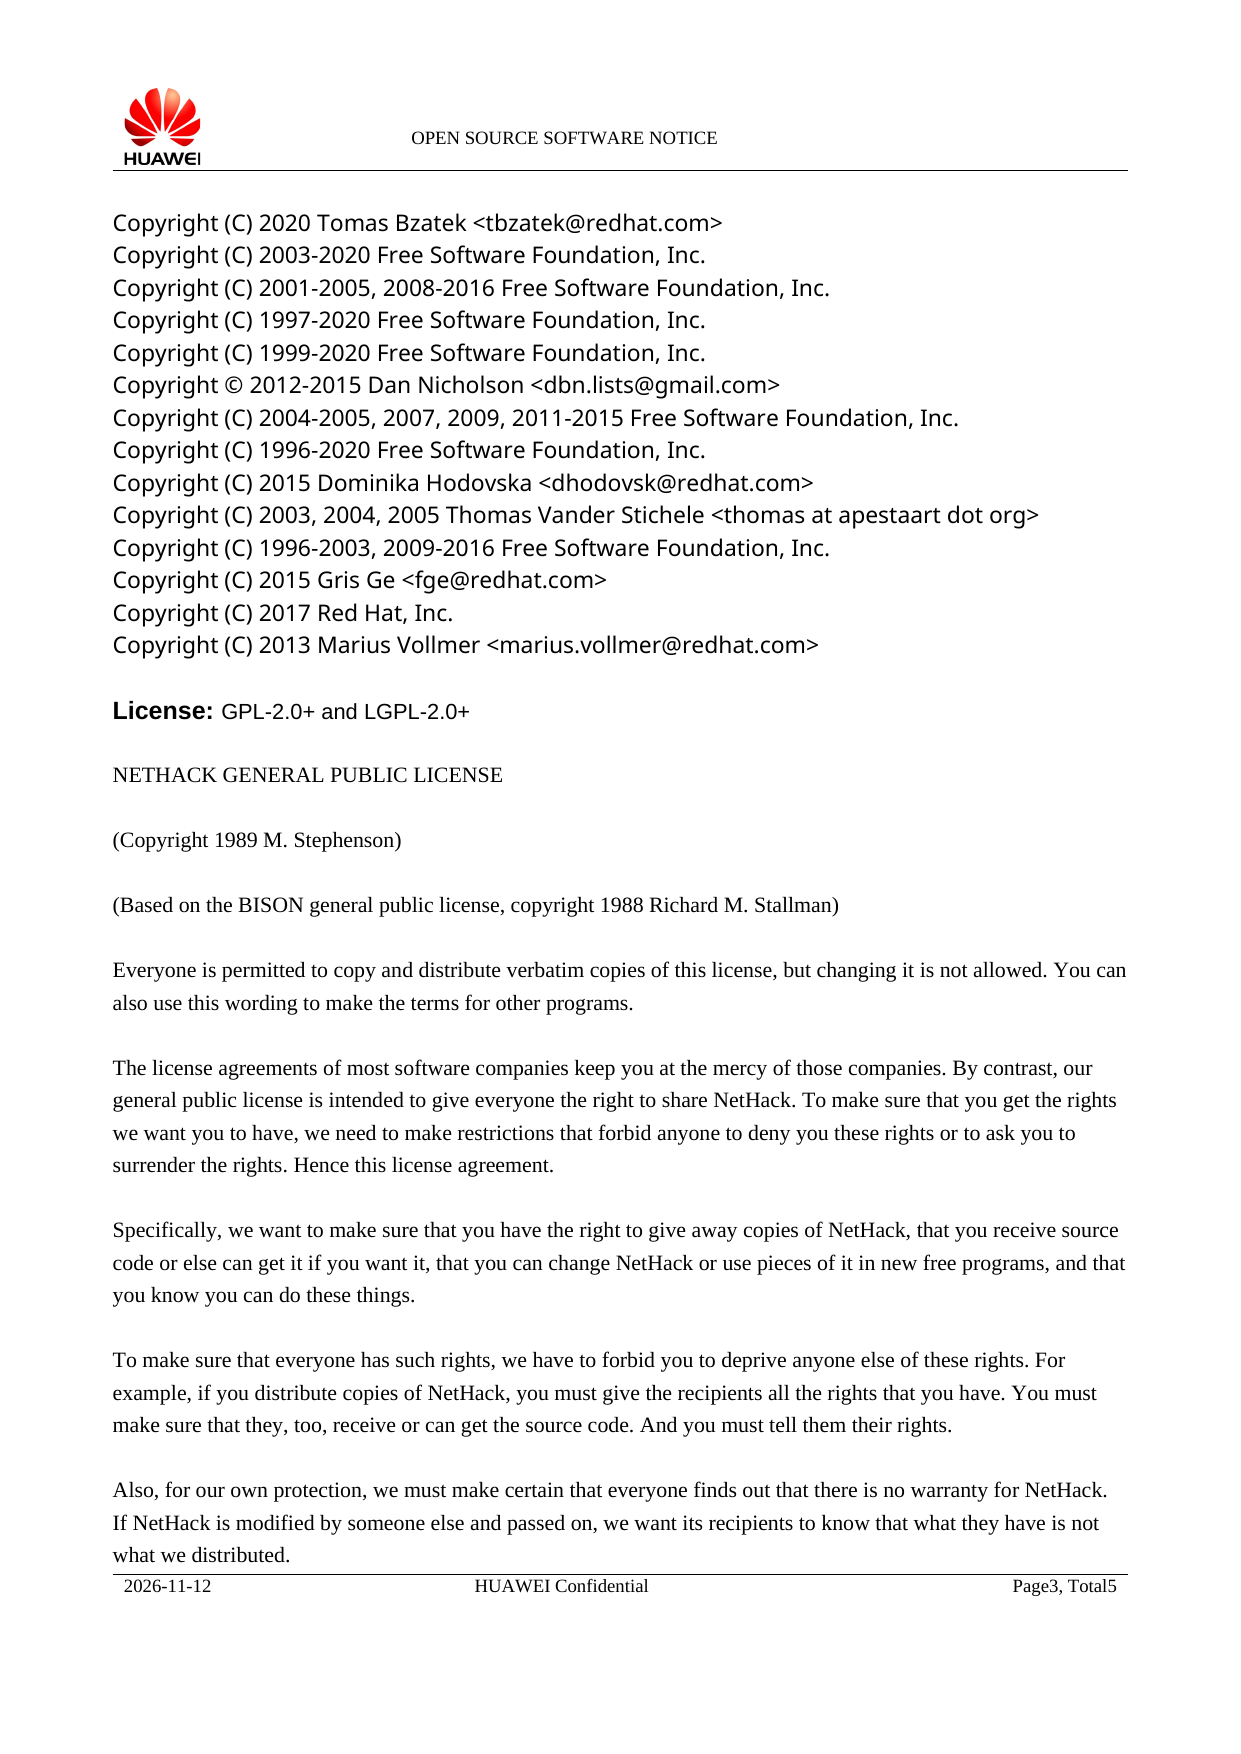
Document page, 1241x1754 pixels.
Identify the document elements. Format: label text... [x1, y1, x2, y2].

text (Copyright 1989 M. Stephenson) [112, 824, 1128, 856]
text (Based on the BISON general public license, copyright 1988 Richard M. Stallman) [112, 889, 1128, 921]
picture [124, 88, 201, 165]
text To make sure that everyone has such rights, we have to forbid you to deprive anyone else of these rights. For example, if you distribute copies of NetHack, you must give the recipients all the rights that you have. You must make sure that they, too, receive or can get the source code. And you must tell them their rights. [112, 1344, 1128, 1441]
text The license agreements of most software companies keep you at the mercy of those companies. By contrast, our general public license is intended to give everyone the right to share NetHack. To make sure that you get the rights we want you to have, we need to make restrictions that forbid anyone to deny you these rights or to ask you to surrender the rights. Hence this license agreement. [112, 1051, 1128, 1181]
text Also, for our own protection, we must make certain that everyone finds out that there is no warranty for NetHack. If NetHack is modified by someone else and passed on, we want its recipients to know that what they have is not what we distributed. [112, 1474, 1128, 1571]
text License: GPL-2.0+ and LGPL-2.0+ [112, 694, 1128, 726]
text Specifically, we want to make sure that you have the right to give away copies of NetHack, that you receive source code or else can get it if you want it, that you can change NetHack or use pieces of it in new free programs, and that you know you can do these things. [112, 1214, 1128, 1311]
text NETHACK GENERAL PUBLIC LICENSE [112, 726, 1128, 791]
text Everyone is permitted to copy and distribute verbatim copies of this license, but changing it is not allowed. You can also use this wording to make the terms for other programs. [112, 954, 1128, 1019]
